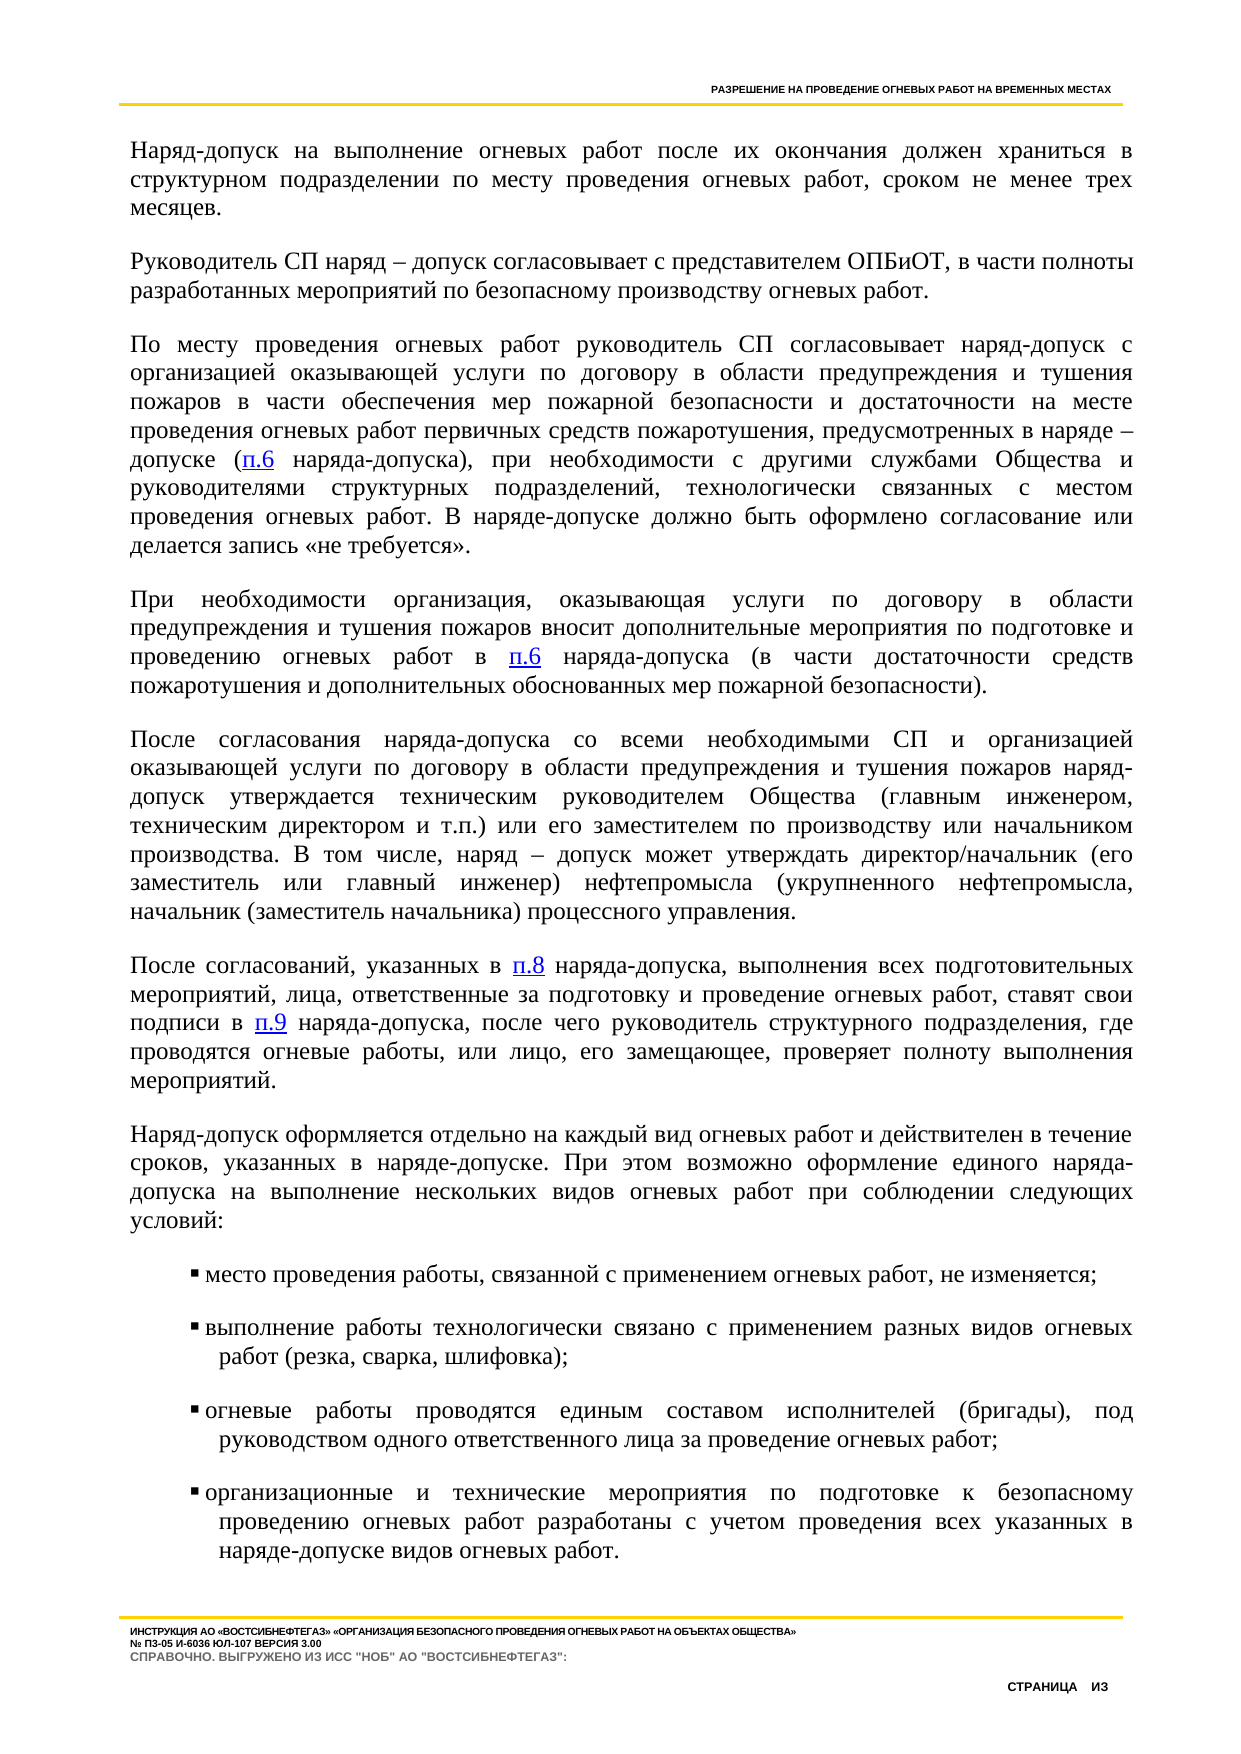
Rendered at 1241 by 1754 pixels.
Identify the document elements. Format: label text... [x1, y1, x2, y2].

list огневые работы проводятся единым составом исполнителей (бригады), под руководством одного ответственного лица за проведение огневых работ; [189, 1395, 1134, 1452]
text Руководитель СП наряд – допуск согласовывает с представителем ОПБиОТ, в части полноты разработанных мероприятий по безопасному производству огневых работ. [130, 246, 1134, 304]
text Наряд-допуск на выполнение огневых работ после их окончания должен храниться в структурном подразделении по месту проведения огневых работ, сроком не менее трех месяцев. [130, 135, 1134, 221]
text После согласований, указанных в п.8 наряда-допуска, выполнения всех подготовительных мероприятий, лица, ответственные за подготовку и проведение огневых работ, ставят свои подписи в п.9 наряда-допуска, после чего руководитель структурного подразделения, где проводятся огневые работы, или лицо, его замещающее, проверяет полноту выполнения мероприятий. [130, 950, 1134, 1094]
text После согласования наряда-допуска со всеми необходимыми СП и организацией оказывающей услуги по договору в области предупреждения и тушения пожаров наряд-допуск утверждается техническим руководителем Общества (главным инженером, техническим директором и т.п.) или его заместителем по производству или начальником производства. В том числе, наряд – допуск может утверждать директор/начальник (его заместитель или главный инженер) нефтепромысла (укрупненного нефтепромысла, начальник (заместитель начальника) процессного управления. [130, 724, 1134, 925]
text По месту проведения огневых работ руководитель СП согласовывает наряд-допуск с организацией оказывающей услуги по договору в области предупреждения и тушения пожаров в части обеспечения мер пожарной безопасности и достаточности на месте проведения огневых работ первичных средств пожаротушения, предусмотренных в наряде – допуске (п.6 наряда-допуска), при необходимости с другими службами Общества и руководителями структурных подразделений, технологически связанных с местом проведения огневых работ. В наряде-допуске должно быть оформлено согласование или делается запись «не требуется». [130, 329, 1134, 559]
list место проведения работы, связанной с применением огневых работ, не изменяется; [189, 1259, 1134, 1287]
list выполнение работы технологически связано с применением разных видов огневых работ (резка, сварка, шлифовка); [189, 1312, 1134, 1370]
text При необходимости организация, оказывающая услуги по договору в области предупреждения и тушения пожаров вносит дополнительные мероприятия по подготовке и проведению огневых работ в п.6 наряда-допуска (в части достаточности средств пожаротушения и дополнительных обоснованных мер пожарной безопасности). [130, 584, 1134, 699]
text Наряд-допуск оформляется отдельно на каждый вид огневых работ и действителен в течение сроков, указанных в наряде-допуске. При этом возможно оформление единого наряда-допуска на выполнение нескольких видов огневых работ при соблюдении следующих условий: [130, 1119, 1134, 1234]
list организационные и технические мероприятия по подготовке к безопасному проведению огневых работ разработаны с учетом проведения всех указанных в наряде-допуске видов огневых работ. [189, 1477, 1134, 1564]
